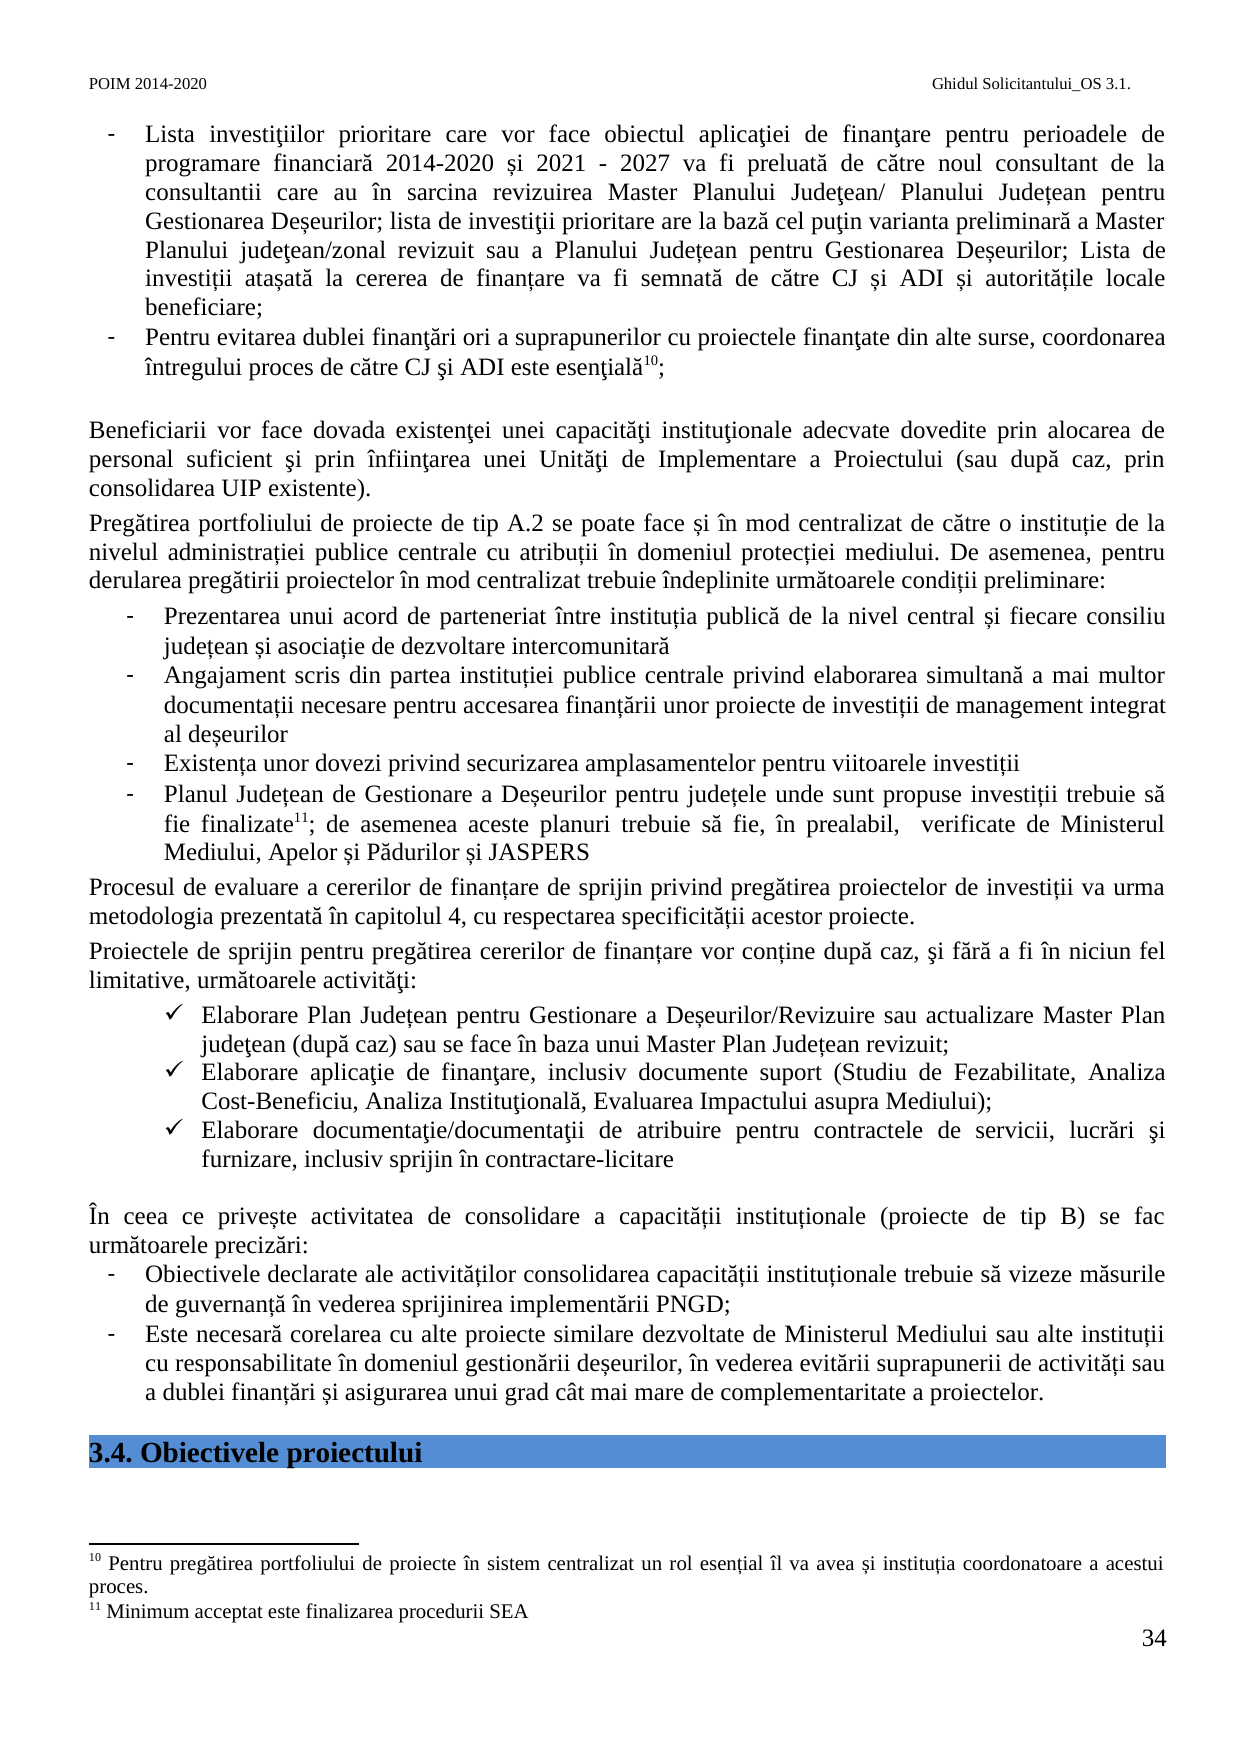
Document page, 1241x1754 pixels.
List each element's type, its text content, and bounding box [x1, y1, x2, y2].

list Elaborare Plan Județean pentru Gestionare a Deșeurilor/Revizuire sau actualizare Master Plan judeţean (după caz) sau se face în baza unui Master Plan Județean revizuit; [164, 1000, 1166, 1057]
text Beneficiarii vor face dovada existenţei unei capacităţi instituţionale adecvate dovedite prin alocarea de personal suficient şi prin înfiinţarea unei Unităţi de Implementare a Proiectului (sau după caz, prin consolidarea UIP existente). [89, 415, 1166, 502]
subtitle 3.4. Obiectivele proiectului [89, 1435, 1166, 1468]
text Proiectele de sprijin pentru pregătirea cererilor de finanțare vor conține după caz, şi fără a fi în niciun fel limitative, următoarele activităţi: [89, 936, 1166, 994]
list Prezentarea unui acord de parteneriat între instituția publică de la nivel central și fiecare consiliu județean și asociație de dezvoltare intercomunitară [126, 600, 1166, 659]
list Angajament scris din partea instituției publice centrale privind elaborarea simultană a mai multor documentații necesare pentru accesarea finanțării unor proiecte de investiții de management integrat al deșeurilor [126, 659, 1166, 748]
list Obiectivele declarate ale activităților consolidarea capacității instituționale trebuie să vizeze măsurile de guvernanță în vederea sprijinirea implementării PNGD; [107, 1259, 1166, 1318]
text În ceea ce privește activitatea de consolidare a capacității instituționale (proiecte de tip B) se fac următoarele precizări: [89, 1201, 1166, 1259]
text Pregătirea portfoliului de proiecte de tip A.2 se poate face și în mod centralizat de către o instituție de la nivelul administrației publice centrale cu atribuții în domeniul protecției mediului. De asemenea, pentru derularea pregătirii proiectelor în mod centralizat trebuie îndeplinite următoarele condiții preliminare: [89, 508, 1166, 594]
list Este necesară corelarea cu alte proiecte similare dezvoltate de Ministerul Mediului sau alte instituții cu responsabilitate în domeniul gestionării deșeurilor, în vederea evitării suprapunerii de activități sau a dublei finanțări și asigurarea unui grad cât mai mare de complementaritate a proiectelor. [107, 1318, 1166, 1406]
list Lista investiţiilor prioritare care vor face obiectul aplicaţiei de finanţare pentru perioadele de programare financiară 2014-2020 și 2021 - 2027 va fi preluată de către noul consultant de la consultantii care au în sarcina revizuirea Master Planului Judeţean/ Planului Județean pentru Gestionarea Deșeurilor; lista de investiţii prioritare are la bază cel puţin varianta preliminară a Master Planului judeţean/zonal revizuit sau a Planului Județean pentru Gestionarea Deșeurilor; Lista de investiții atașată la cererea de finanțare va fi semnată de către CJ și ADI și autoritățile locale beneficiare; [107, 118, 1166, 321]
list Existența unor dovezi privind securizarea amplasamentelor pentru viitoarele investiții [126, 748, 1166, 778]
list Planul Județean de Gestionare a Deșeurilor pentru județele unde sunt propuse investiții trebuie să fie finalizate; de asemenea aceste planuri trebuie să fie, în prealabil, verificate de Ministerul Mediului, Apelor și Pădurilor și JASPERS [126, 778, 1166, 866]
list Pentru evitarea dublei finanţări ori a suprapunerilor cu proiectele finanţate din alte surse, coordonarea întregului proces de către CJ şi ADI este esenţială; [107, 321, 1166, 380]
text Procesul de evaluare a cererilor de finanțare de sprijin privind pregătirea proiectelor de investiții va urma metodologia prezentată în capitolul 4, cu respectarea specificității acestor proiecte. [89, 872, 1166, 930]
list Elaborare aplicaţie de finanţare, inclusiv documente suport (Studiu de Fezabilitate, Analiza Cost-Beneficiu, Analiza Instituţională, Evaluarea Impactului asupra Mediului); [164, 1057, 1166, 1115]
list Elaborare documentaţie/documentaţii de atribuire pentru contractele de servicii, lucrări şi furnizare, inclusiv sprijin în contractare-licitare [164, 1115, 1166, 1172]
